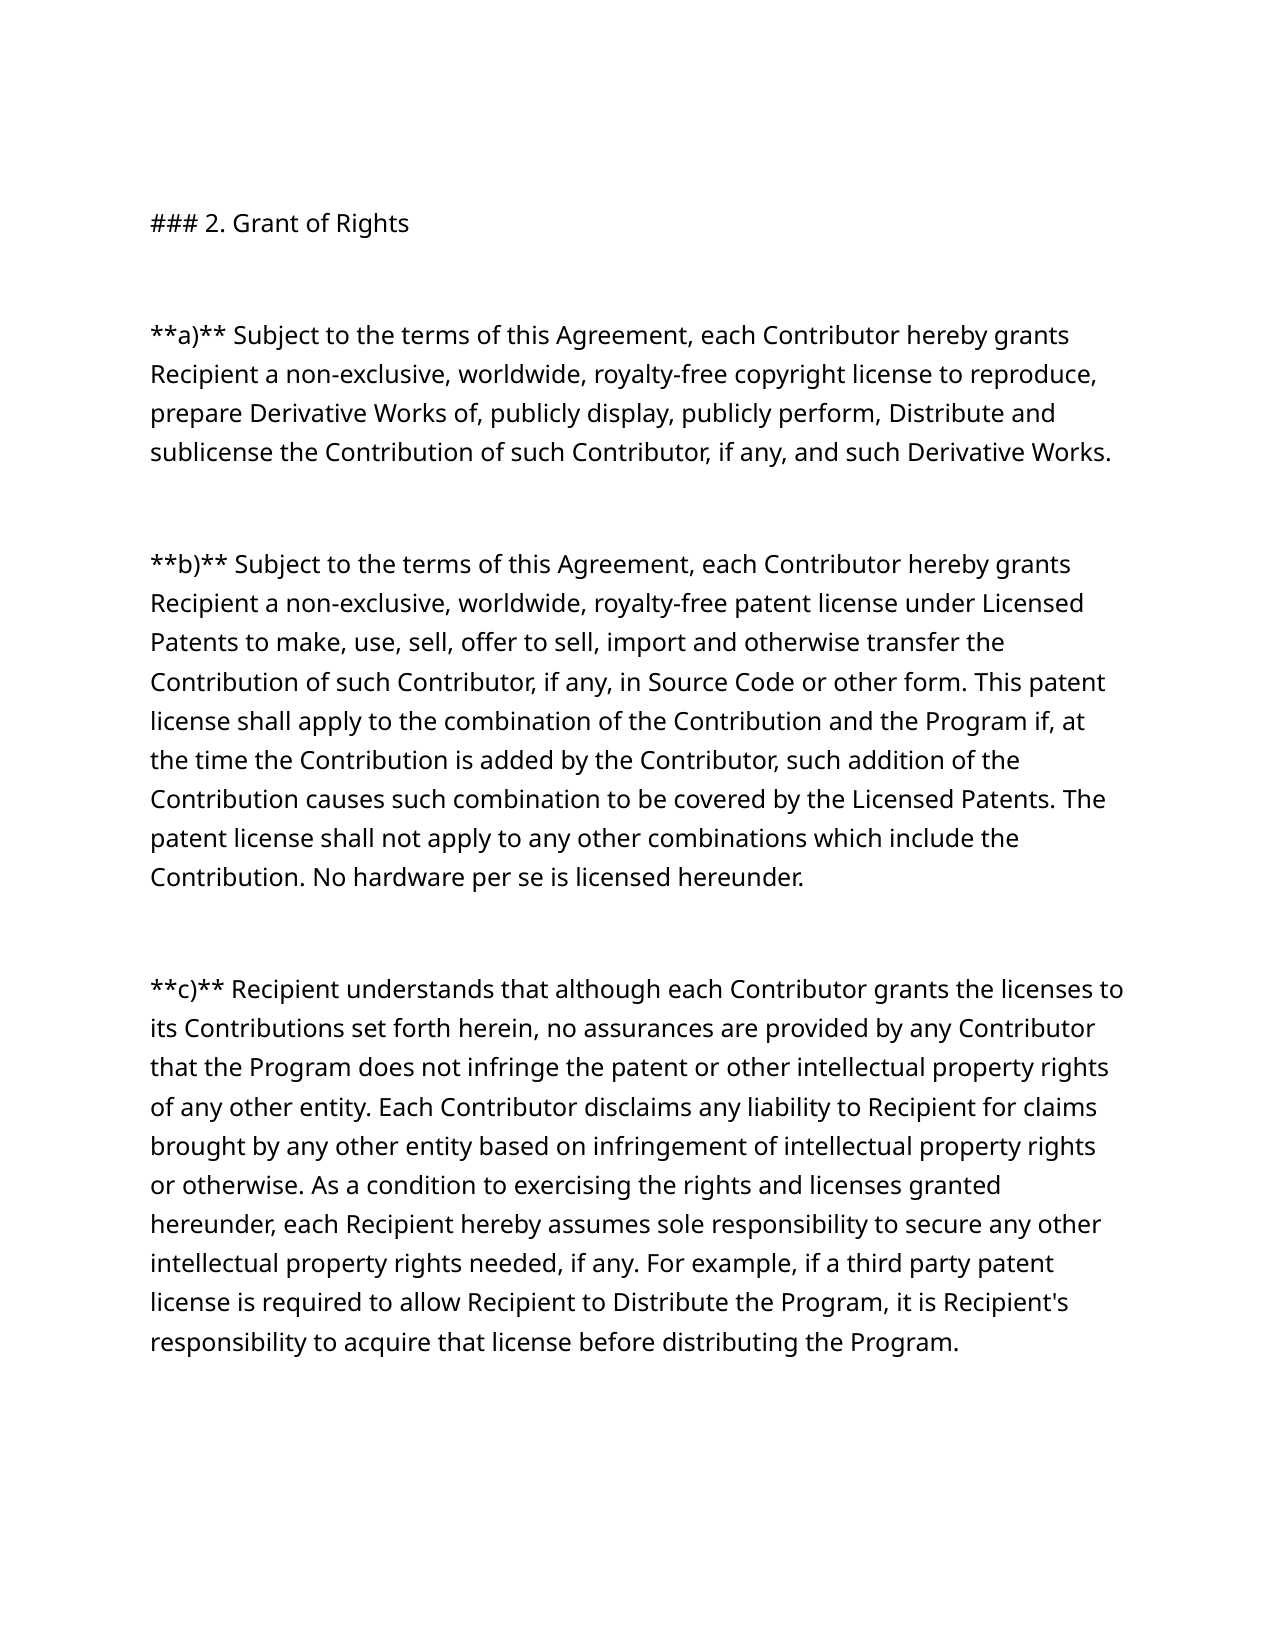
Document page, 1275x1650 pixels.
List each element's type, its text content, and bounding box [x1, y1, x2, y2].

text **a)** Subject to the terms of this Agreement, each Contributor hereby grants Recipient a non-exclusive, worldwide, royalty-free copyright license to reproduce, prepare Derivative Works of, publicly display, publicly perform, Distribute and sublicense the Contribution of such Contributor, if any, and such Derivative Works. [150, 317, 1125, 469]
text **b)** Subject to the terms of this Agreement, each Contributor hereby grants Recipient a non-exclusive, worldwide, royalty-free patent license under Licensed Patents to make, use, sell, offer to sell, import and otherwise transfer the Contribution of such Contributor, if any, in Source Code or other form. This patent license shall apply to the combination of the Contribution and the Program if, at the time the Contribution is added by the Contributor, such addition of the Contribution causes such combination to be covered by the Licensed Patents. The patent license shall not apply to any other combinations which include the Contribution. No hardware per se is licensed hereunder. [150, 547, 1125, 894]
text ### 2. Grant of Rights [150, 206, 1125, 240]
text **c)** Recipient understands that although each Contributor grants the licenses to its Contributions set forth herein, no assurances are provided by any Contributor that the Program does not infringe the patent or other intellectual property rights of any other entity. Each Contributor disclaims any liability to Recipient for claims brought by any other entity based on infringement of intellectual property rights or otherwise. As a condition to exercising the rights and licenses granted hereunder, each Recipient hereby assumes sole responsibility to secure any other intellectual property rights needed, if any. For example, if a third party patent license is required to allow Recipient to Distribute the Program, it is Recipient's responsibility to acquire that license before distributing the Program. [150, 972, 1125, 1358]
